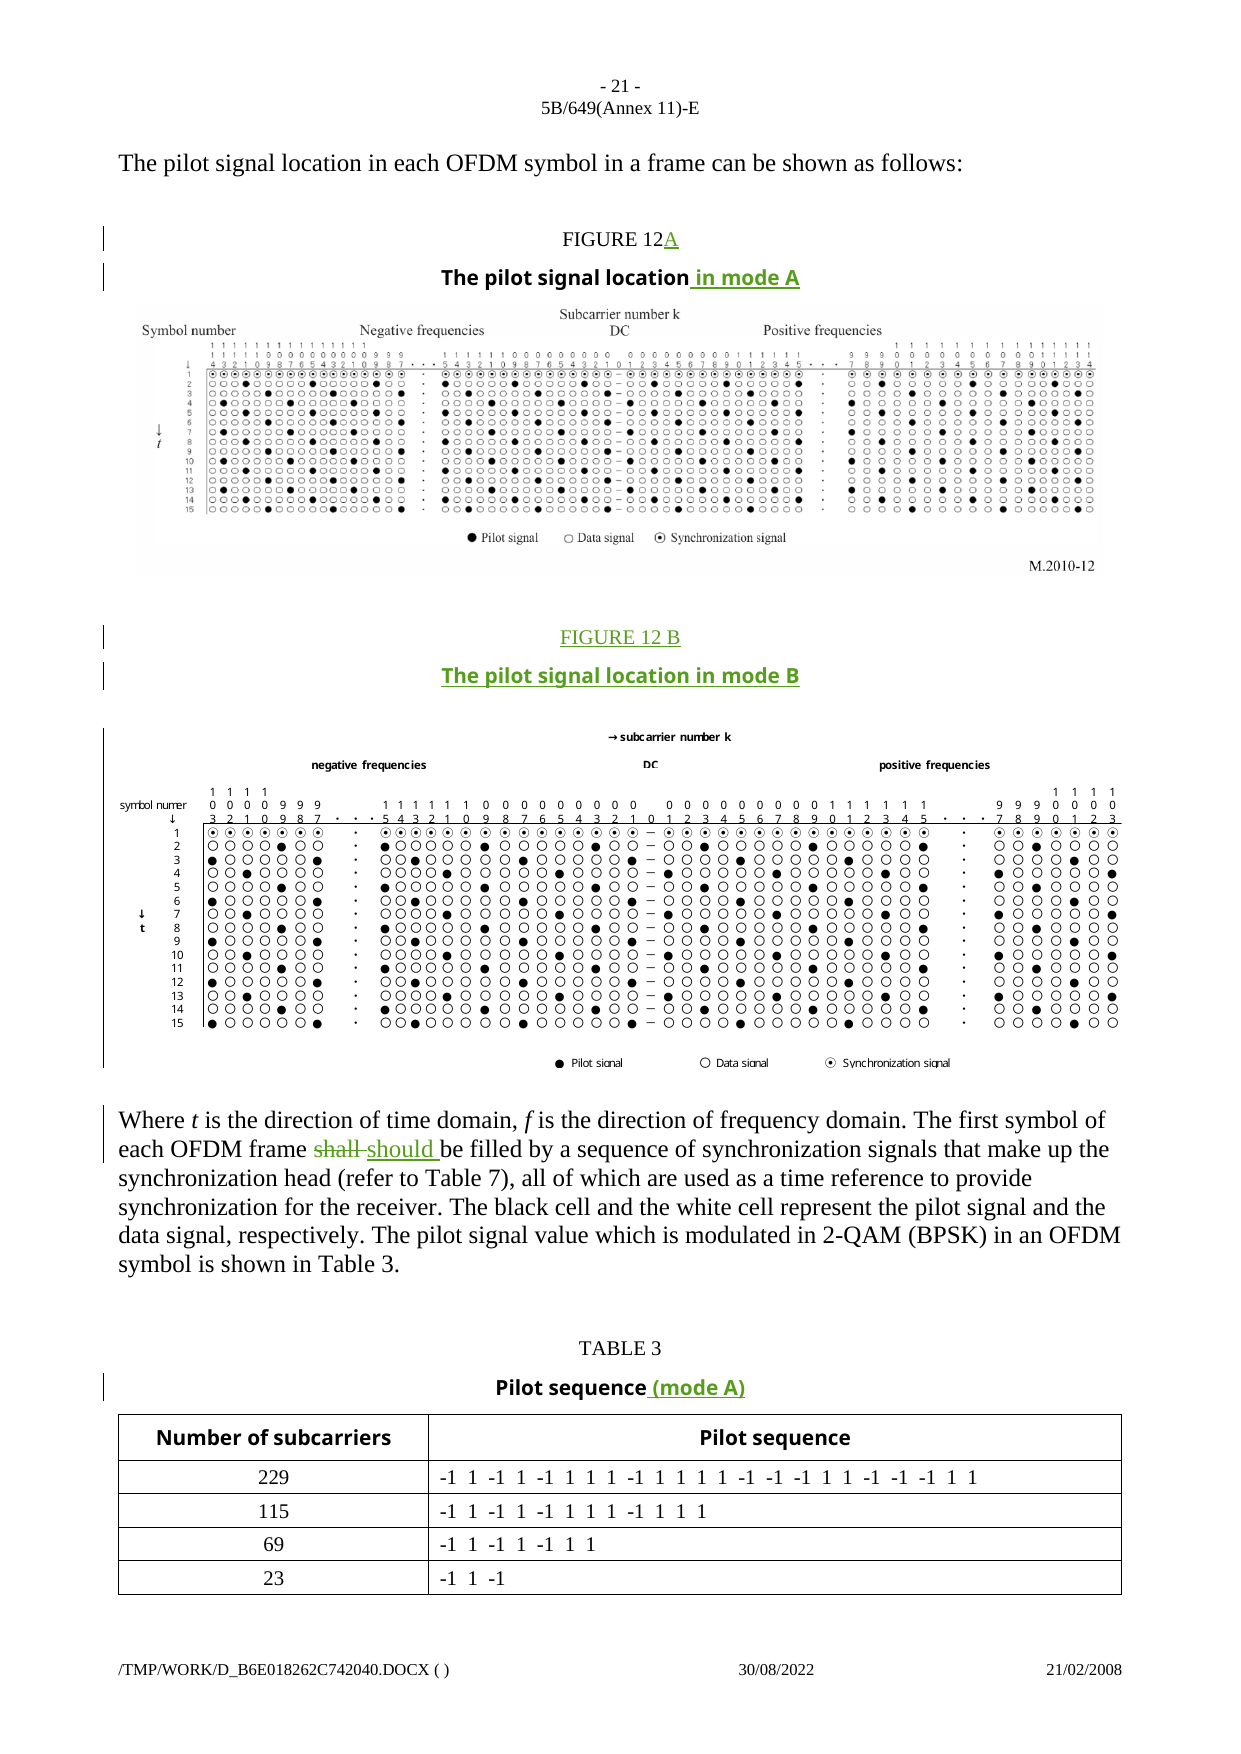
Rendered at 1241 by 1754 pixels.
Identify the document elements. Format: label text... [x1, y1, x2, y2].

title Where t is the direction of time domain, f is the direction of frequency domain. The first symbol of each OFDM frame be filled by a sequence of synchronization signals that make up the synchronization head (refer to Table 7), all of which are used as a time reference to provide synchronization for the receiver. The black cell and the white cell represent the pilot signal and the data signal, respectively. The pilot signal value which is modulated in 2-QAM (BPSK) in an OFDM symbol is shown in Table 3. [118, 1105, 1122, 1278]
table_cell 69 [119, 1528, 428, 1560]
table_cell 115 [119, 1494, 428, 1527]
table_cell -1 1 -1 1 -1 1 1 1 -1 1 1 1 [429, 1494, 1121, 1527]
text The pilot signal location in each OFDM symbol in a frame can be shown as follows: [118, 148, 1122, 176]
table_cell 229 [119, 1461, 428, 1493]
picture [136, 303, 1104, 575]
table_header Pilot sequence [429, 1415, 1121, 1460]
title The pilot signal location [118, 263, 1122, 291]
title Pilot sequence [118, 1373, 1122, 1401]
text Figure 12 [118, 226, 1122, 251]
table_header Number of subcarriers [119, 1415, 428, 1460]
table_cell -1 1 -1 [429, 1561, 1121, 1594]
table_cell 23 [119, 1561, 428, 1594]
table_cell -1 1 -1 1 -1 1 1 [429, 1528, 1121, 1560]
table_cell -1 1 -1 1 -1 1 1 1 -1 1 1 1 1 -1 -1 -1 1 1 -1 -1 -1 1 1 [429, 1461, 1121, 1493]
text TABLE 3 [118, 1336, 1122, 1360]
